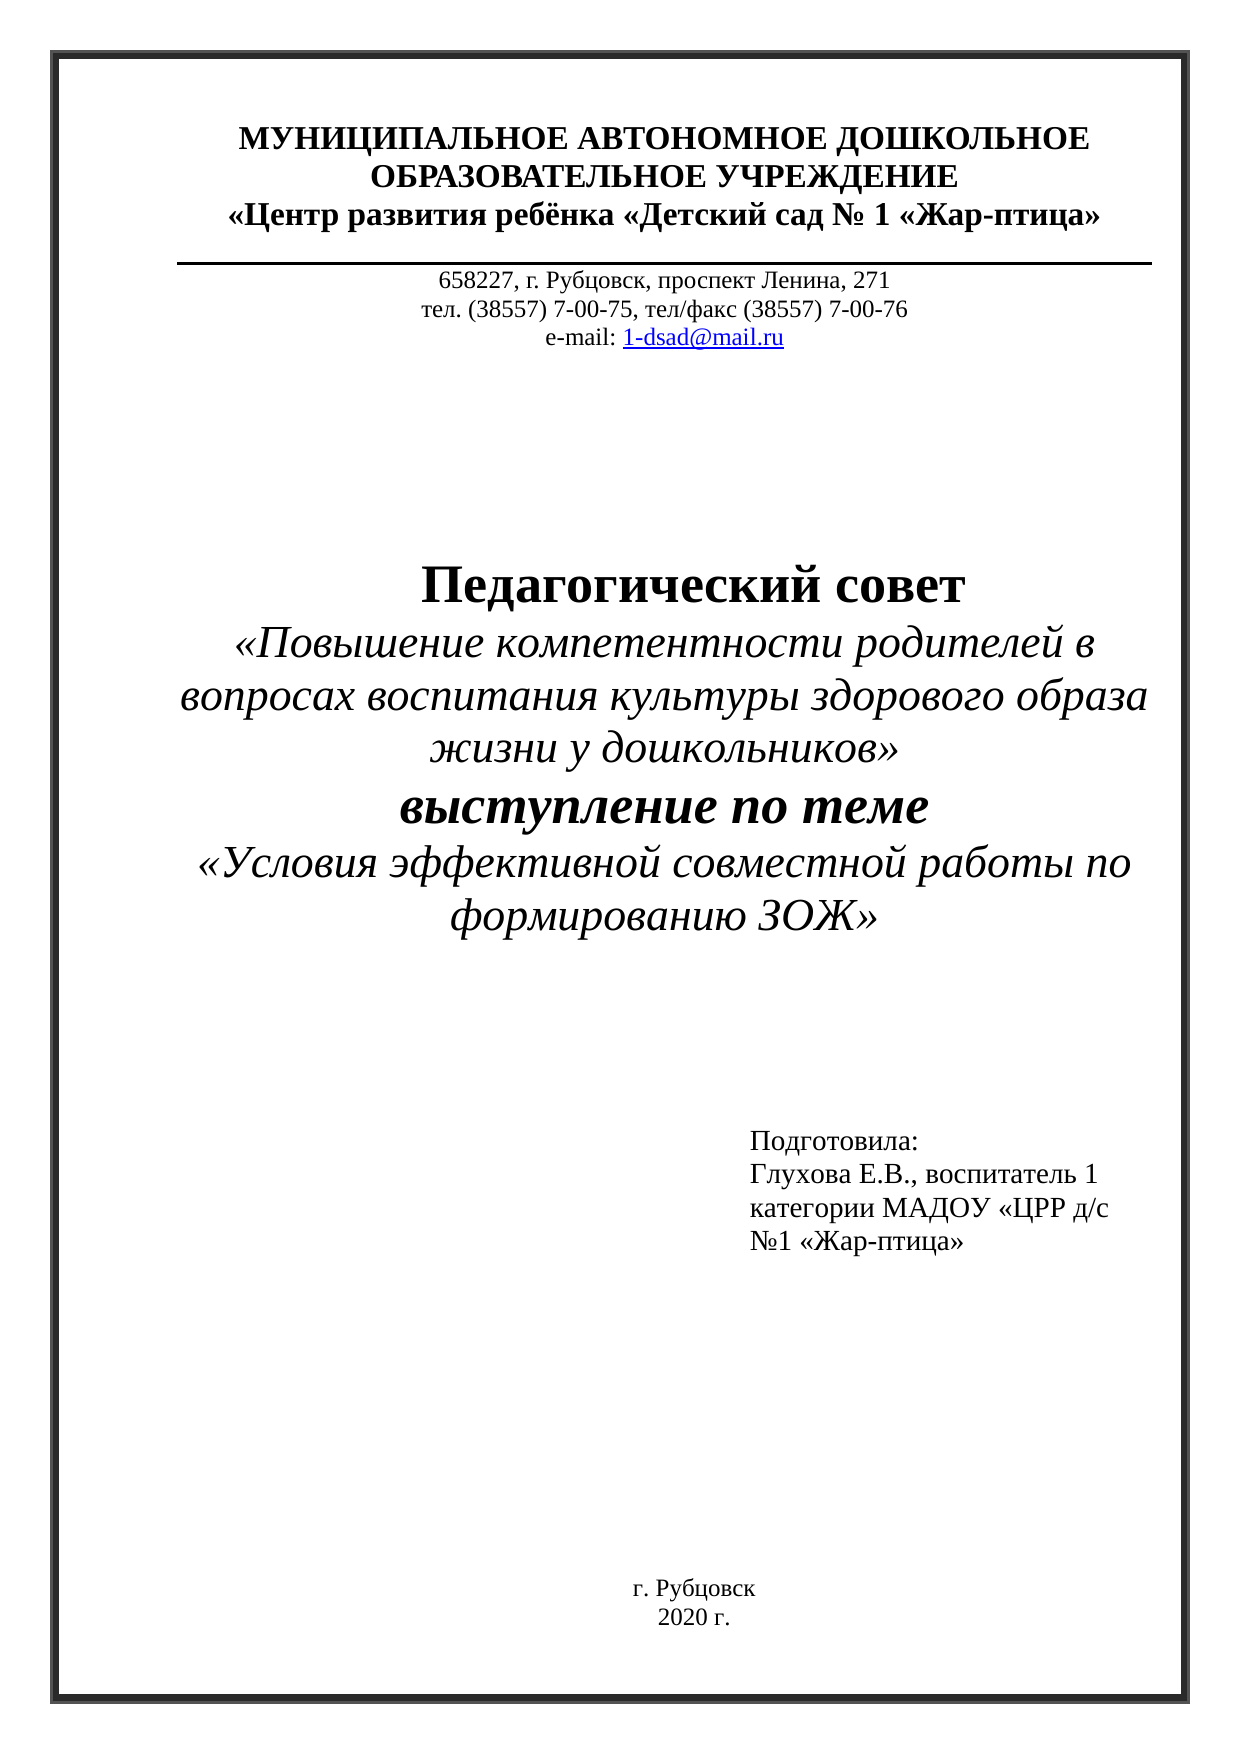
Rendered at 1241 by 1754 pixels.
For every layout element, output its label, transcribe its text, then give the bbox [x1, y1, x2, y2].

text «Повышение компетентности родителей в вопросах воспитания культуры здорового образа жизни у дошкольников» [177, 615, 1152, 773]
text «Центр развития ребёнка «Детский сад № 1 «Жар-птица» [177, 195, 1152, 233]
table_header Подготовила: Глухова Е.В., воспитатель 1 категории МАДОУ «ЦРР д/с №1 «Жар-птица» [738, 1123, 1152, 1314]
text тел. (38557) 7-00-75, тел/факс (38557) 7-00-76 [177, 294, 1152, 322]
text «Условия эффективной совместной работы по формированию ЗОЖ» [177, 835, 1152, 941]
text 2020 г. [177, 1602, 1152, 1631]
text МУНИЦИПАЛЬНОЕ АВТОНОМНОЕ ДОШКОЛЬНОЕ ОБРАЗОВАТЕЛЬНОЕ УЧРЕЖДЕНИЕ [177, 118, 1152, 195]
text Педагогический совет [177, 552, 1152, 615]
text e-mail: 1-dsad@mail.ru [177, 322, 1152, 351]
text 658227, г. Рубцовск, проспект Ленина, 271 [177, 265, 1152, 294]
text выступление по теме [177, 773, 1152, 835]
text г. Рубцовск [177, 1573, 1152, 1602]
